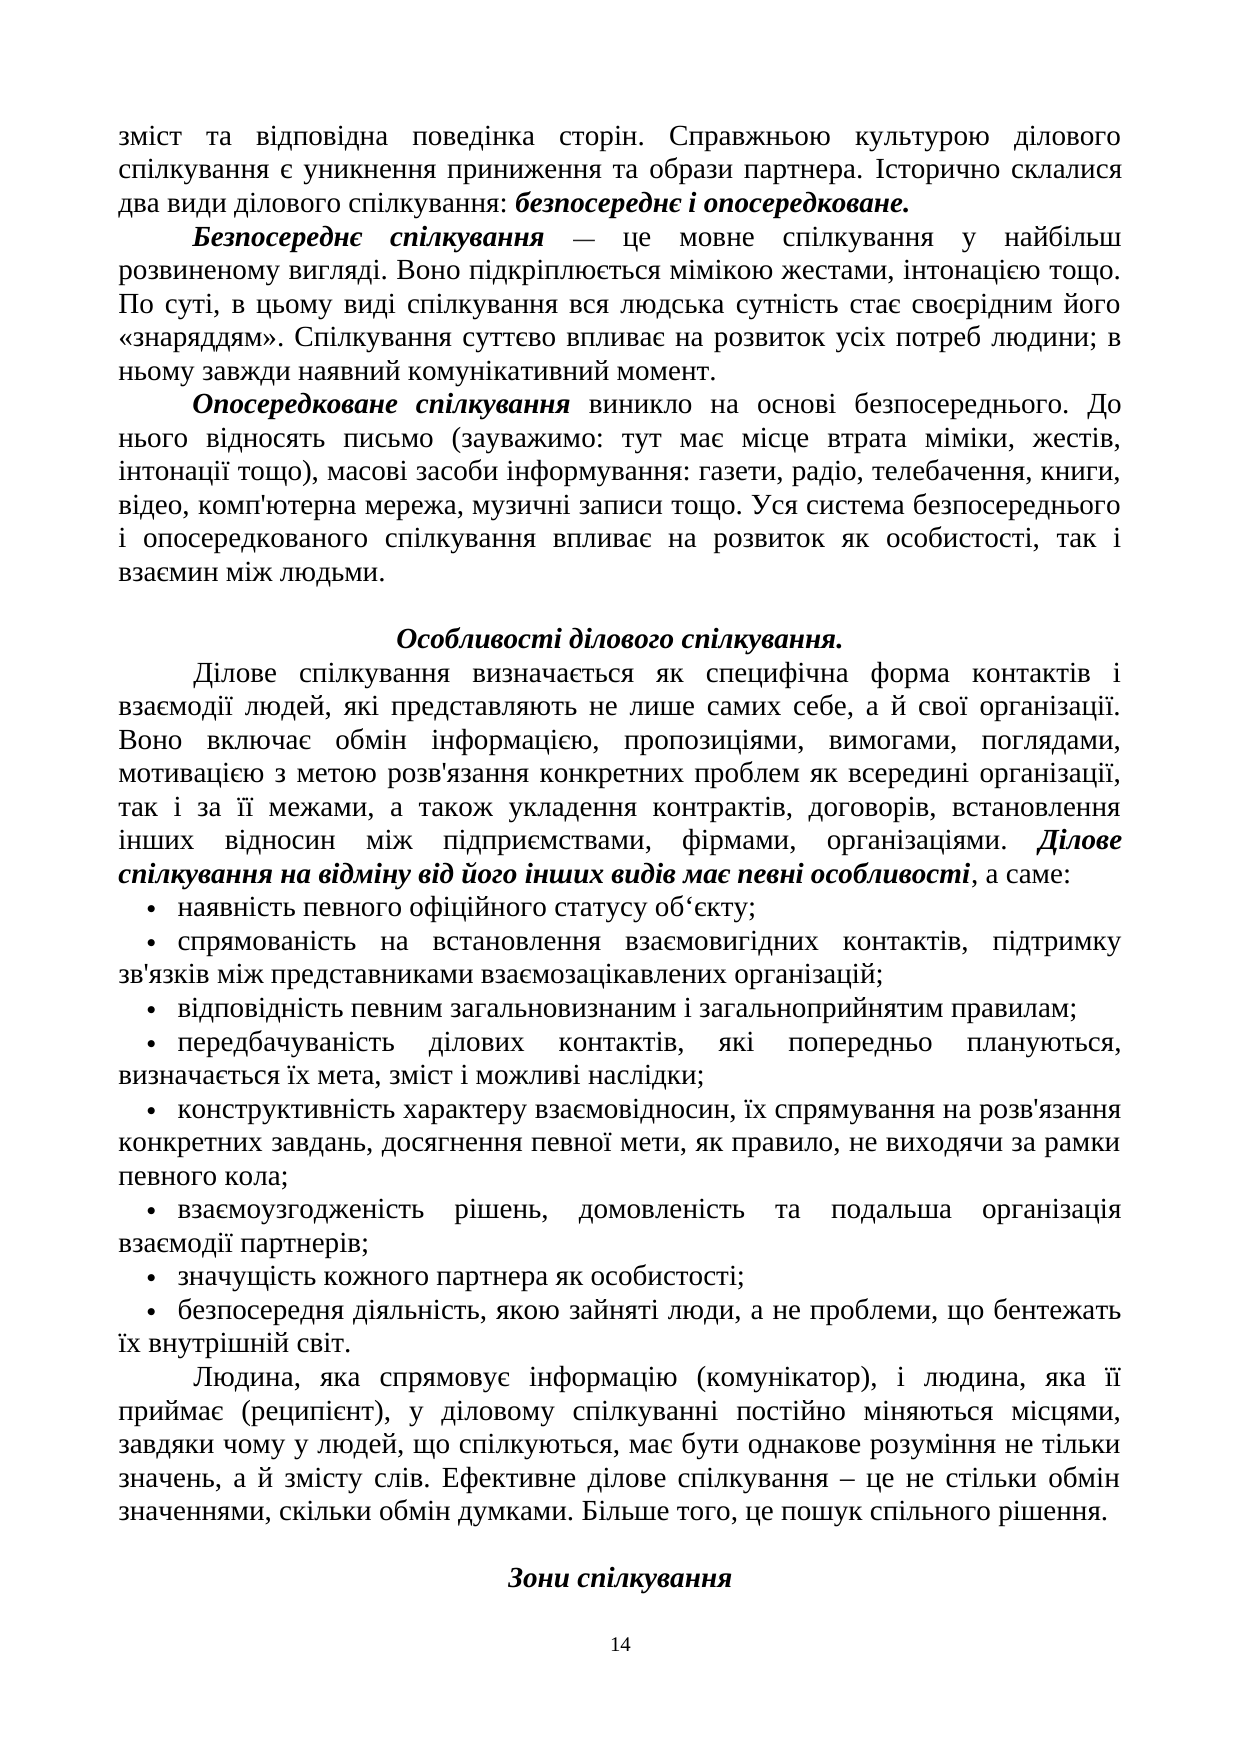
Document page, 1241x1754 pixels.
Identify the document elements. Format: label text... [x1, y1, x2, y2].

list спрямованість на встановлення взаємовигідних контактів, підтримку зв'язків між представниками взаємозацікавлених організацій; [118, 923, 1122, 990]
list відповідність певним загальновизнаним і загальноприйнятим правилам; [118, 990, 1122, 1024]
list безпосередня діяльність, якою зайняті люди, а не проблеми, що бентежать їх внутрішній світ. [118, 1292, 1122, 1359]
text Опосередковане спілкування виникло на основі безпосереднього. До нього відносять письмо (зауважимо: тут має місце втрата міміки, жестів, інтонації тощо), масові засоби інформування: газети, радіо, телебачення, книги, відео, комп'ютерна мережа, музичні записи тощо. Уся система безпосереднього і опосередкованого спілкування впливає на розвиток як особистості, так і взаємин між людьми. [118, 386, 1122, 588]
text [118, 118, 1122, 219]
text Ділове спілкування визначається як специфічна форма контактів і взаємодії людей, які представляють не лише самих себе, а й свої організації. Воно включає обмін інформацією, пропозиціями, вимогами, поглядами, мотивацією з метою розв'язання конкретних проблем як всередині організації, так і за її межами, а також укладення контрактів, договорів, встановлення інших відносин між підприємствами, фірмами, організаціями. Ділове спілкування на відміну від його інших видів має певні особливості, а саме: [118, 655, 1122, 889]
list конструктивність характеру взаємовідносин, їх спрямування на розв'язання конкретних завдань, досягнення певної мети, як правило, не виходячи за рамки певного кола; [118, 1091, 1122, 1191]
list наявність певного офіційного статусу об‘єкту; [118, 889, 1122, 923]
text Людина, яка спрямовує інформацію (комунікатор), і людина, яка її приймає (реципієнт), у діловому спілкуванні постійно міняються місцями, завдяки чому у людей, що спілкуються, має бути однакове розуміння не тільки значень, а й змісту слів. Ефективне ділове спілкування – це не стільки обмін значеннями, скільки обмін думками. Більше того, це пошук спільного рішення. [118, 1359, 1122, 1527]
text Безпосереднє спілкування — це мовне спілкування у найбільш розвиненому вигляді. Воно підкріплюється мімікою жестами, інтонацією тощо. По суті, в цьому виді спілкування вся людська сутність стає своєрідним його «знаряддям». Спілкування суттєво впливає на розвиток усіх потреб людини; в ньому завжди наявний комунікативний момент. [118, 219, 1122, 386]
list взаємоузгодженість рішень, домовленість та подальша організація взаємодії партнерів; [118, 1191, 1122, 1258]
text Особливості ділового спілкування. [118, 621, 1122, 655]
list значущість кожного партнера як особистості; [118, 1258, 1122, 1292]
text Зони спілкування [118, 1560, 1122, 1594]
list передбачуваність ділових контактів, які попередньо плануються, визначається їх мета, зміст і можливі наслідки; [118, 1024, 1122, 1091]
